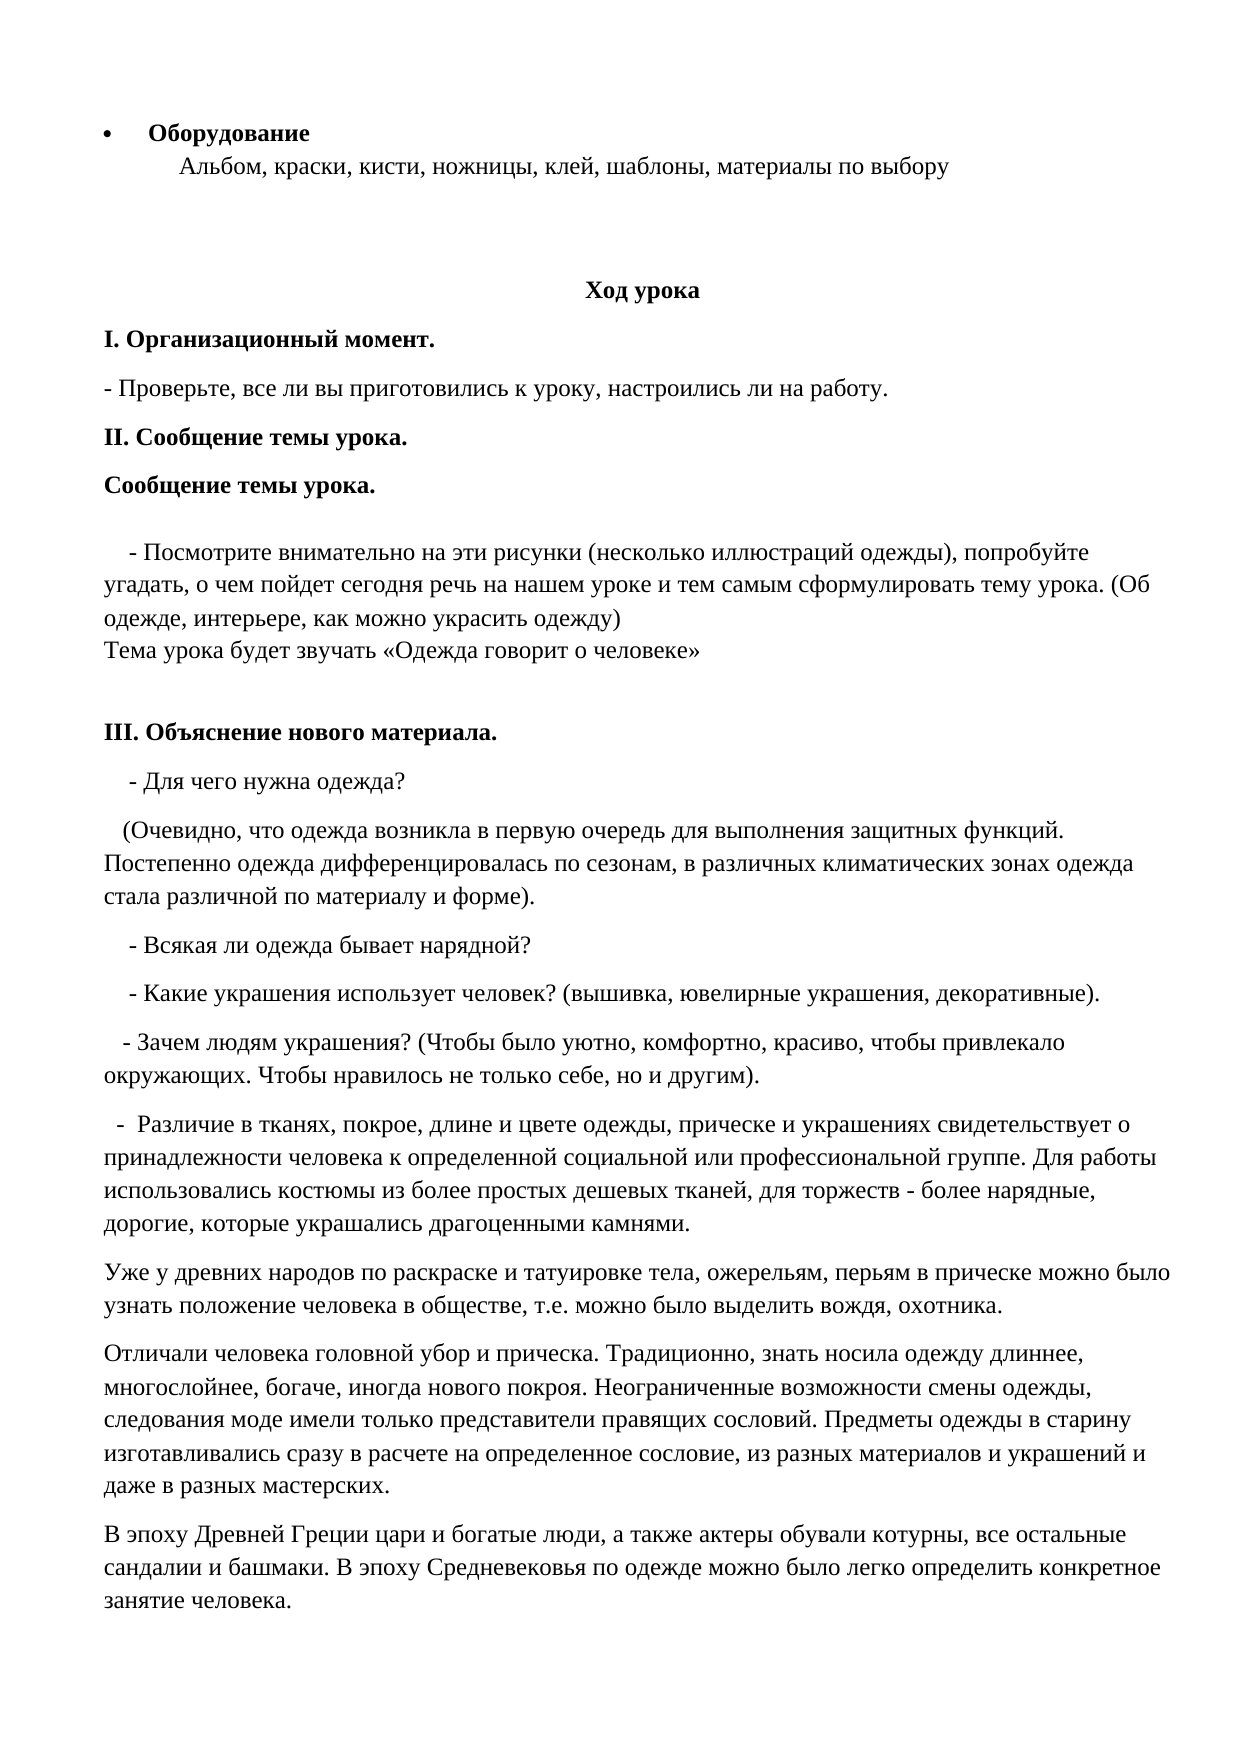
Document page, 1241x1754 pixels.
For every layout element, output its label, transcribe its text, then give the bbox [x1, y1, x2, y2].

list Оборудование [103, 118, 1181, 147]
text (Очевидно, что одежда возникла в первую очередь для выполнения защитных функций. Постепенно одежда дифференцировалась по сезонам, в различных климатических зонах одежда стала различной по материалу и форме). [103, 815, 1181, 910]
text Отличали человека головной убор и прическа. Традиционно, знать носила одежду длиннее, многослойнее, богаче, иногда нового покроя. Неограниченные возможности смены одежды, следования моде имели только представители правящих сословий. Предметы одежды в старину изготавливались сразу в расчете на определенное сословие, из разных материалов и украшений и даже в разных мастерских. [103, 1338, 1181, 1499]
list Альбом, краски, кисти, ножницы, клей, шаблоны, материалы по выбору [178, 151, 1181, 180]
text - Различие в тканях, покрое, длине и цвете одежды, прическе и украшениях свидетельствует о принадлежности человека к определенной социальной или профессиональной группе. Для работы использовались костюмы из более простых дешевых тканей, для торжеств - более нарядные, дорогие, которые украшались драгоценными камнями. [103, 1109, 1181, 1237]
text II. Сообщение темы урока. [103, 422, 1181, 451]
text Тема урока будет звучать «Одежда говорит о человеке» [103, 636, 1181, 664]
text - Проверьте, все ли вы приготовились к уроку, настроились ли на работу. [103, 373, 1181, 402]
text Ход урока [103, 276, 1181, 304]
text Уже у древних народов по раскраске и татуировке тела, ожерельям, перьям в прическе можно было узнать положение человека в обществе, т.е. можно было выделить вождя, охотника. [103, 1257, 1181, 1318]
text - Какие украшения использует человек? (вышивка, ювелирные украшения, декоративные). [103, 978, 1181, 1007]
text I. Организационный момент. [103, 324, 1181, 353]
text - Для чего нужна одежда? [103, 766, 1181, 795]
text - Посмотрите внимательно на эти рисунки (несколько иллюстраций одежды), попробуйте угадать, о чем пойдет сегодня речь на нашем уроке и тем самым сформулировать тему урока. (Об одежде, интерьере, как можно украсить одежду) [103, 537, 1181, 631]
text Сообщение темы урока. [103, 471, 1181, 499]
text - Всякая ли одежда бывает нарядной? [103, 930, 1181, 958]
text III. Объяснение нового материала. [103, 717, 1181, 746]
text - Зачем людям украшения? (Чтобы было уютно, комфортно, красиво, чтобы привлекало окружающих. Чтобы нравилось не только себе, но и другим). [103, 1027, 1181, 1089]
text В эпоху Древней Греции цари и богатые люди, а также актеры обували котурны, все остальные сандалии и башмаки. В эпоху Средневековья по одежде можно было легко определить конкретное занятие человека. [103, 1519, 1181, 1614]
